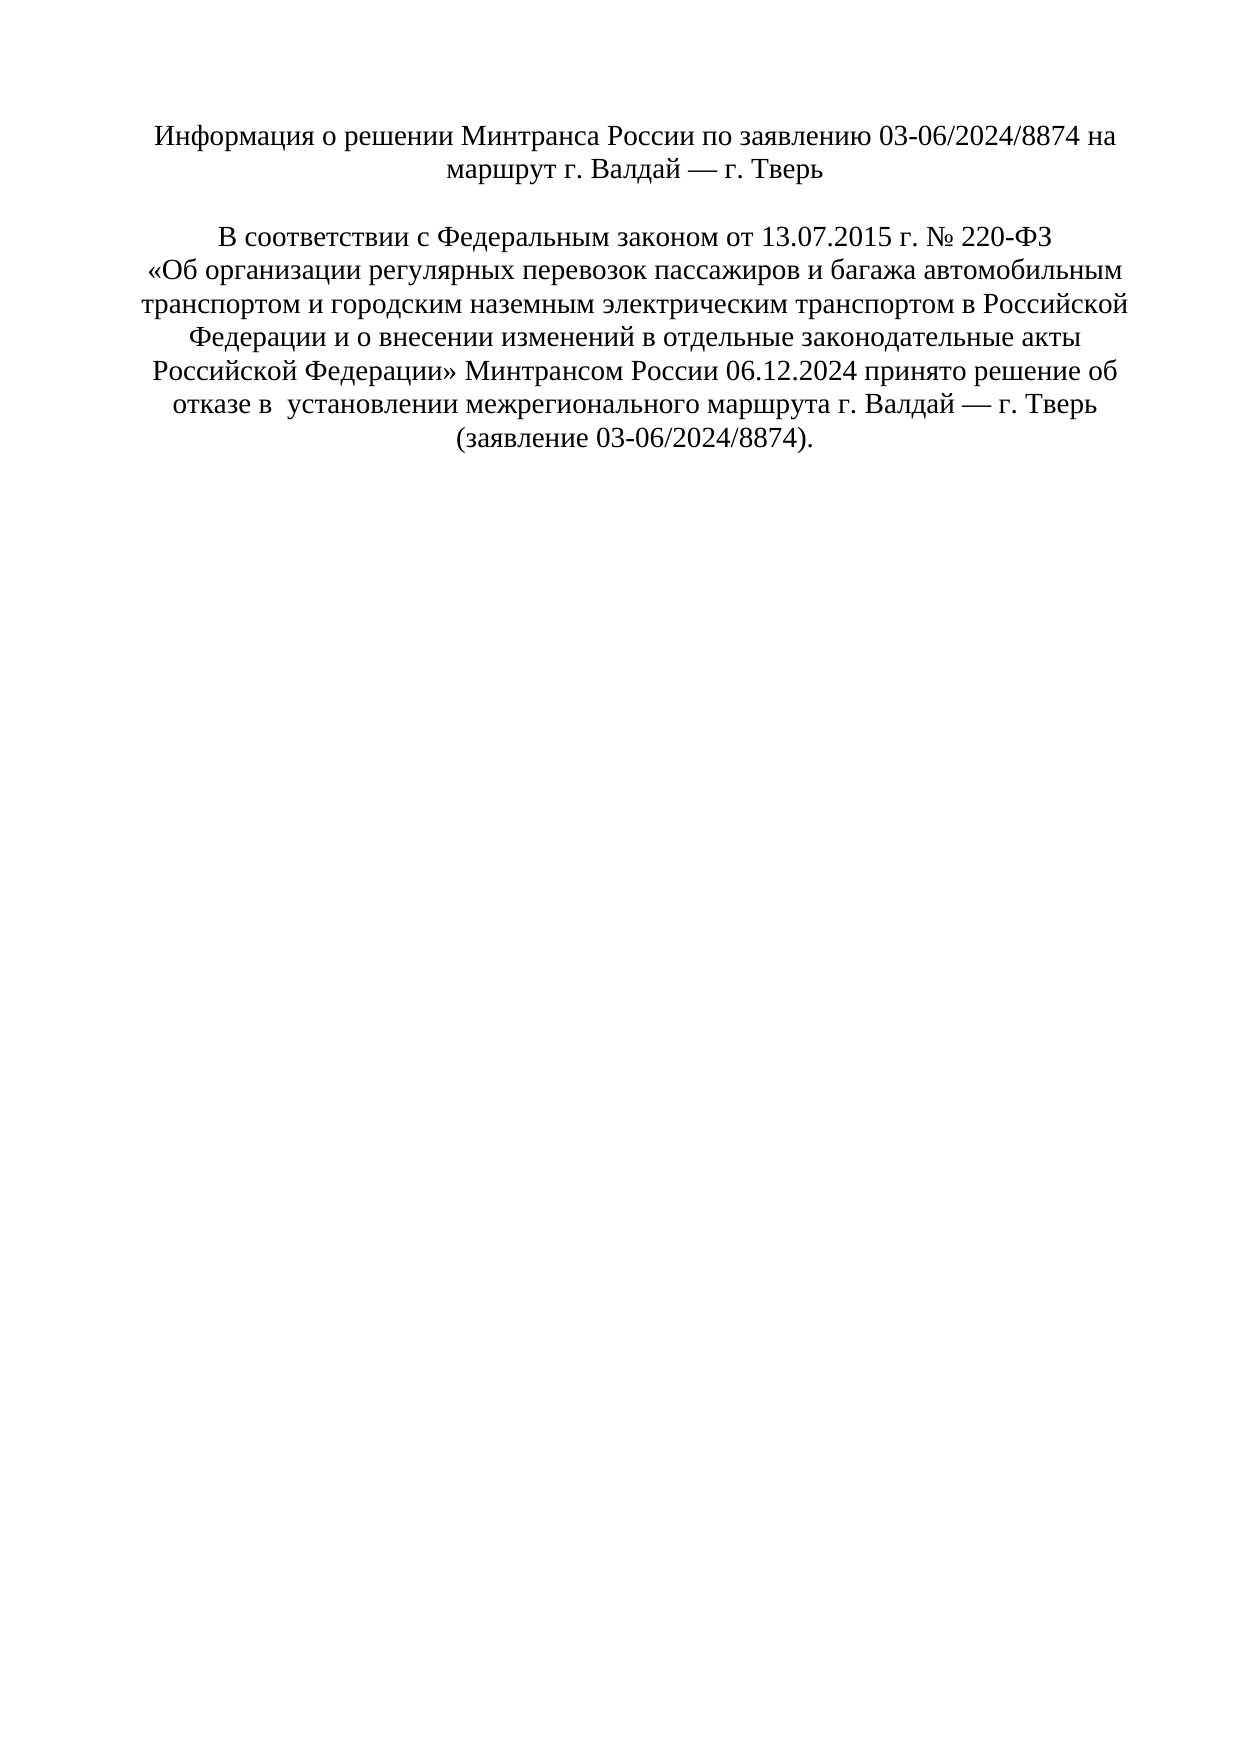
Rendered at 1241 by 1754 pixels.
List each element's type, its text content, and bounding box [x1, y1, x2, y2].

text В соответствии с Федеральным законом от 13.07.2015 г. № 220-ФЗ «Об организации регулярных перевозок пассажиров и багажа автомобильным транспортом и городским наземным электрическим транспортом в Российской Федерации и о внесении изменений в отдельные законодательные акты Российской Федерации» Минтрансом России 06.12.2024 принято решение об отказе в установлении межрегионального маршрута г. Валдай — г. Тверь (заявление 03-06/2024/8874). [118, 219, 1152, 453]
text Информация о решении Минтранса России по заявлению 03-06/2024/8874 на маршрут г. Валдай — г. Тверь [118, 118, 1152, 185]
